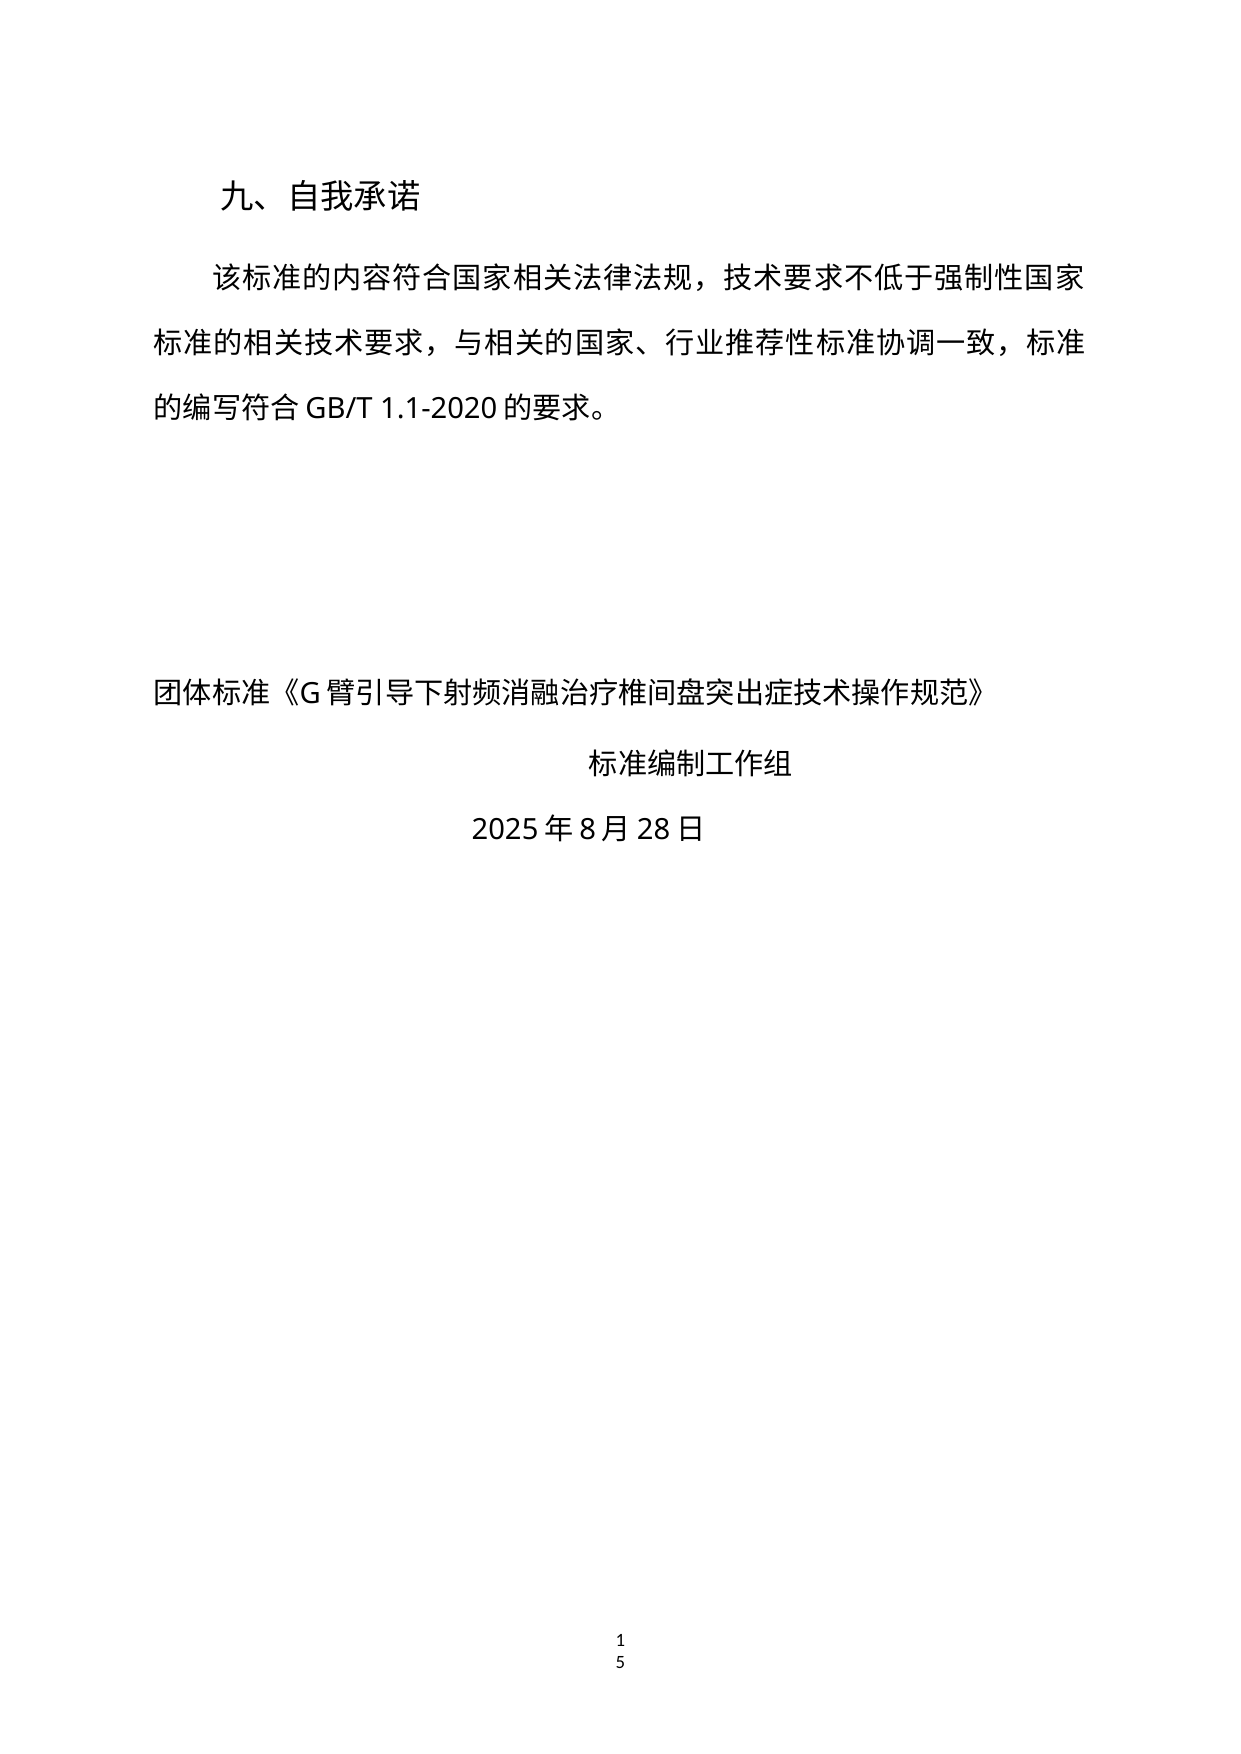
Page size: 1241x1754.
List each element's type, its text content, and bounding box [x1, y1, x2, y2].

text 2025年8月28日 [153, 794, 1087, 859]
text 标准编制工作组 [153, 729, 970, 794]
text 九、自我承诺 [153, 162, 1087, 227]
text 该标准的内容符合国家相关法律法规，技术要求不低于强制性国家标准的相关技术要求，与相关的国家、行业推荐性标准协调一致，标准的编写符合GB/T 1.1-2020的要求。 [153, 243, 1087, 438]
text 团体标准《G臂引导下射频消融治疗椎间盘突出症技术操作规范》 [153, 658, 1087, 723]
